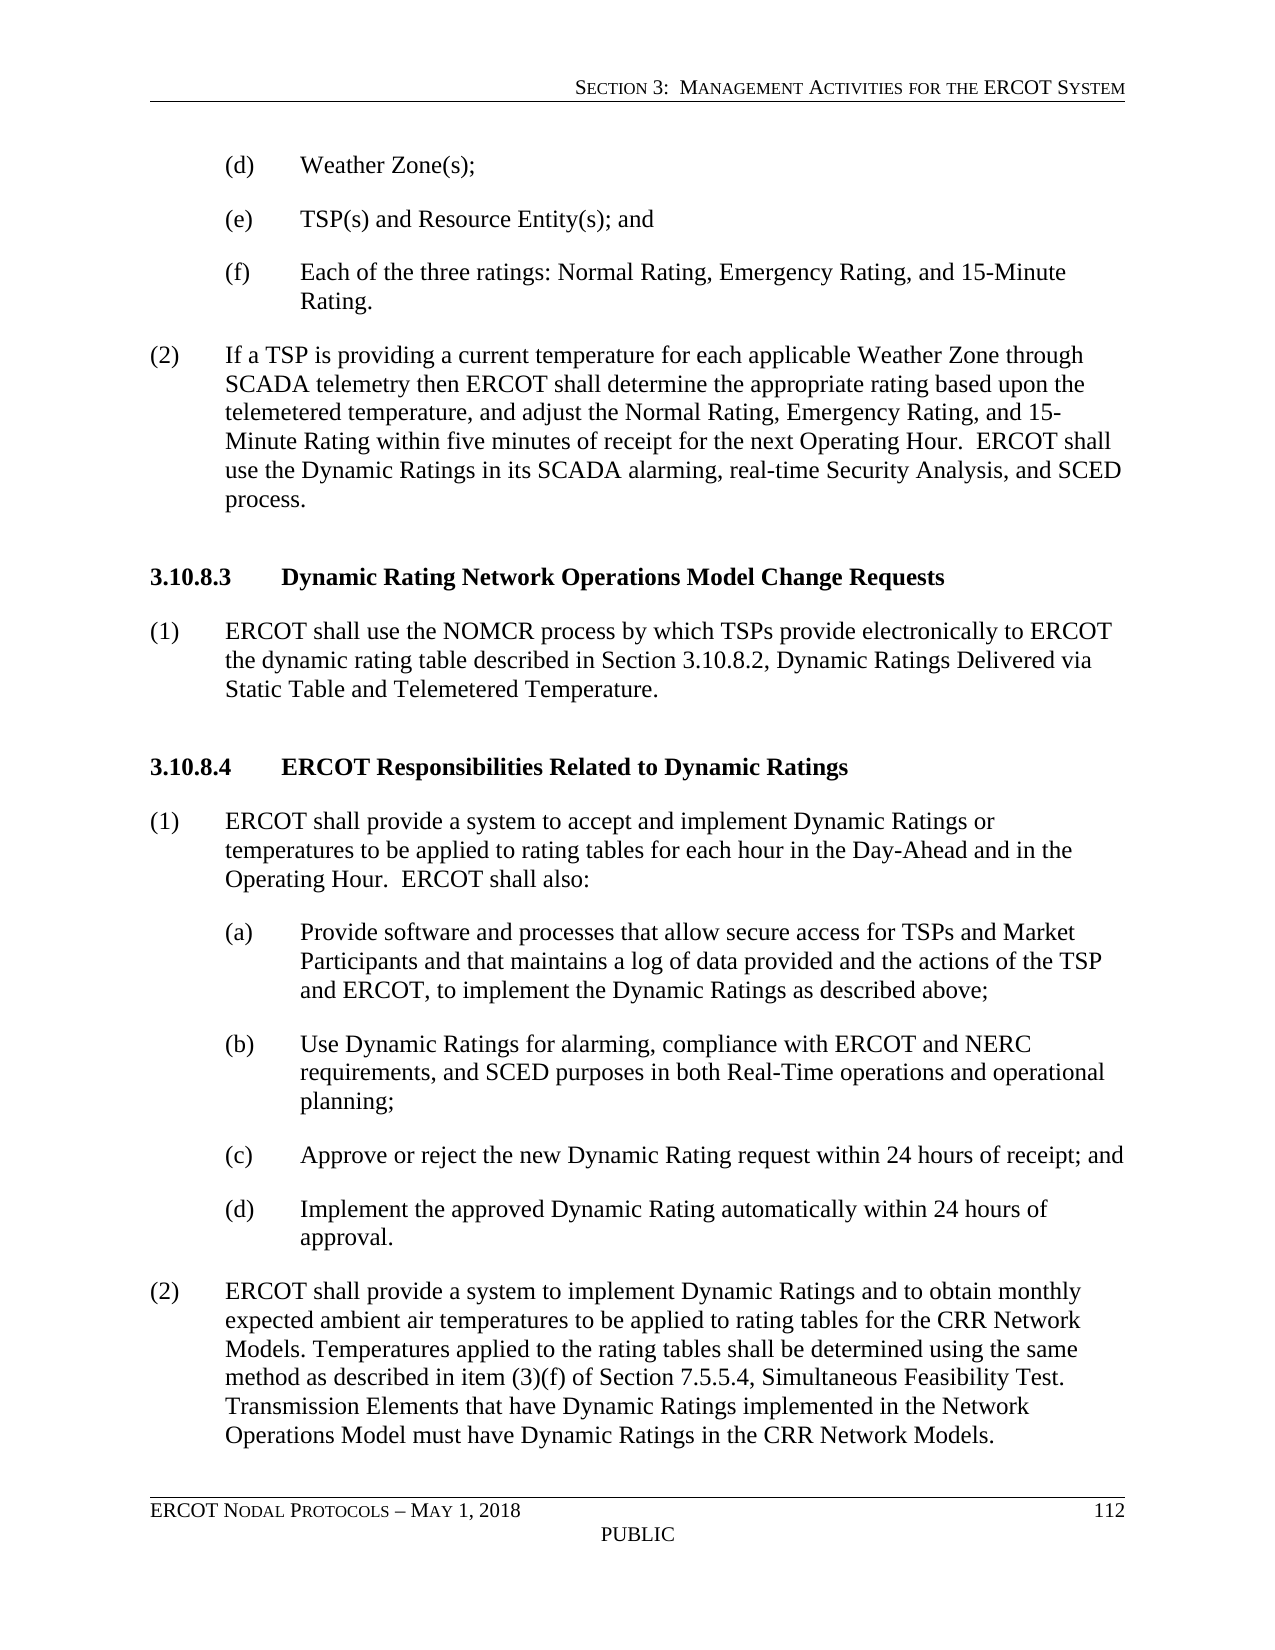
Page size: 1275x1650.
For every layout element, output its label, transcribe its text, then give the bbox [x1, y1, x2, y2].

list (b) Use Dynamic Ratings for alarming, compliance with ERCOT and NERC requirements, and SCED purposes in both Real-Time operations and operational planning; [225, 1029, 1125, 1115]
list (e) TSP(s) and Resource Entity(s); and [225, 204, 1125, 232]
list (c) Approve or reject the new Dynamic Rating request within 24 hours of receipt; and [225, 1140, 1125, 1169]
list (d) Weather Zone(s); [225, 150, 1125, 179]
list (a) Provide software and processes that allow secure access for TSPs and Market Participants and that maintains a log of data provided and the actions of the TSP and ERCOT, to implement the Dynamic Ratings as described above; [225, 917, 1125, 1004]
text 3.10.8.4 ERCOT Responsibilities Related to Dynamic Ratings [150, 752, 1125, 781]
text (2) ERCOT shall provide a system to implement Dynamic Ratings and to obtain monthly expected ambient air temperatures to be applied to rating tables for the CRR Network Models. Temperatures applied to the rating tables shall be determined using the same method as described in item (3)(f) of Section 7.5.5.4, Simultaneous Feasibility Test. Transmission Elements that have Dynamic Ratings implemented in the Network Operations Model must have Dynamic Ratings in the CRR Network Models. [150, 1276, 1125, 1449]
text (1) ERCOT shall provide a system to accept and implement Dynamic Ratings or temperatures to be applied to rating tables for each hour in the Day-Ahead and in the Operating Hour. ERCOT shall also: [150, 806, 1125, 892]
list (d) Implement the approved Dynamic Rating automatically within 24 hours of approval. [225, 1194, 1125, 1251]
text (2) If a TSP is providing a current temperature for each applicable Weather Zone through SCADA telemetry then ERCOT shall determine the appropriate rating based upon the telemetered temperature, and adjust the Normal Rating, Emergency Rating, and 15-Minute Rating within five minutes of receipt for the next Operating Hour. ERCOT shall use the Dynamic Ratings in its SCADA alarming, real-time Security Analysis, and SCED process. [150, 340, 1125, 512]
text 3.10.8.3 Dynamic Rating Network Operations Model Change Requests [150, 562, 1125, 591]
text (1) ERCOT shall use the NOMCR process by which TSPs provide electronically to ERCOT the dynamic rating table described in Section 3.10.8.2, Dynamic Ratings Delivered via Static Table and Telemetered Temperature. [150, 616, 1125, 702]
list (f) Each of the three ratings: Normal Rating, Emergency Rating, and 15-Minute Rating. [225, 257, 1125, 315]
